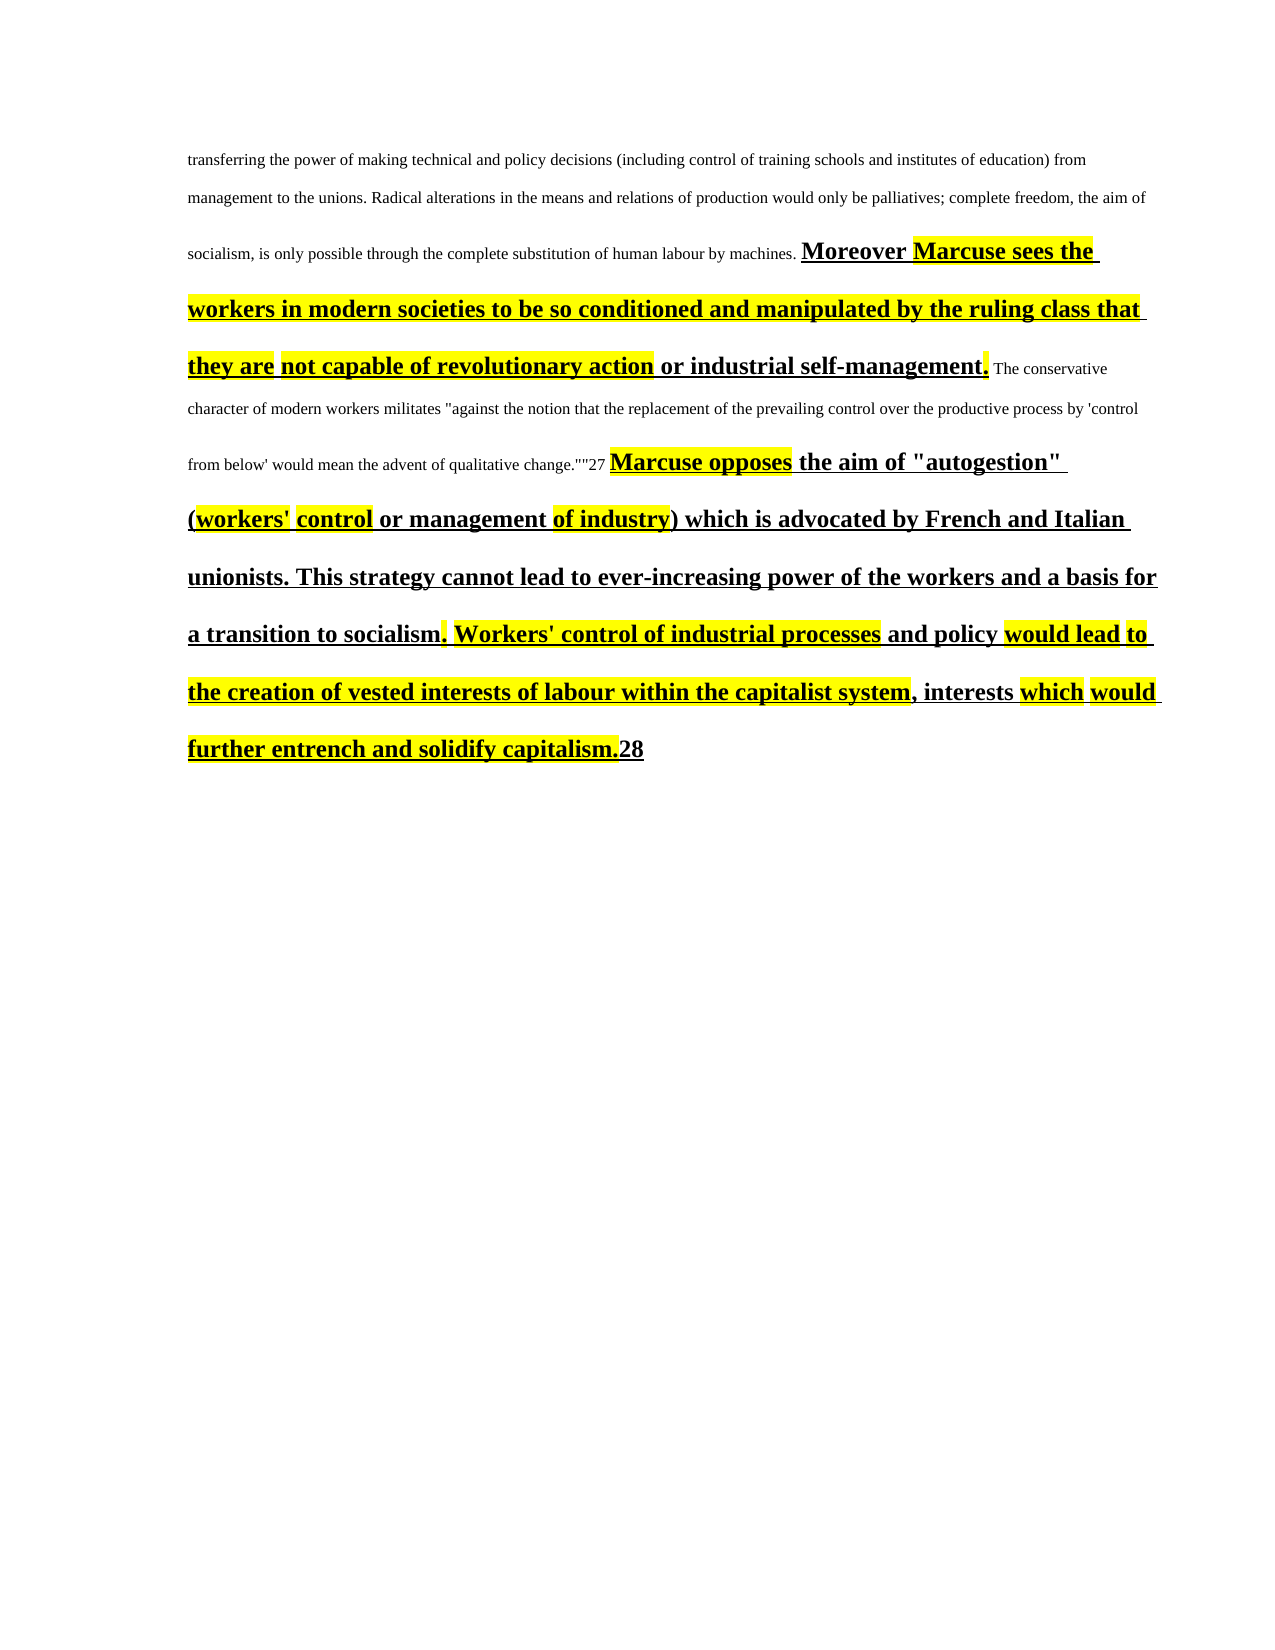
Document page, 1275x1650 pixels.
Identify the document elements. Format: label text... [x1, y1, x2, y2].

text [187, 150, 1162, 702]
